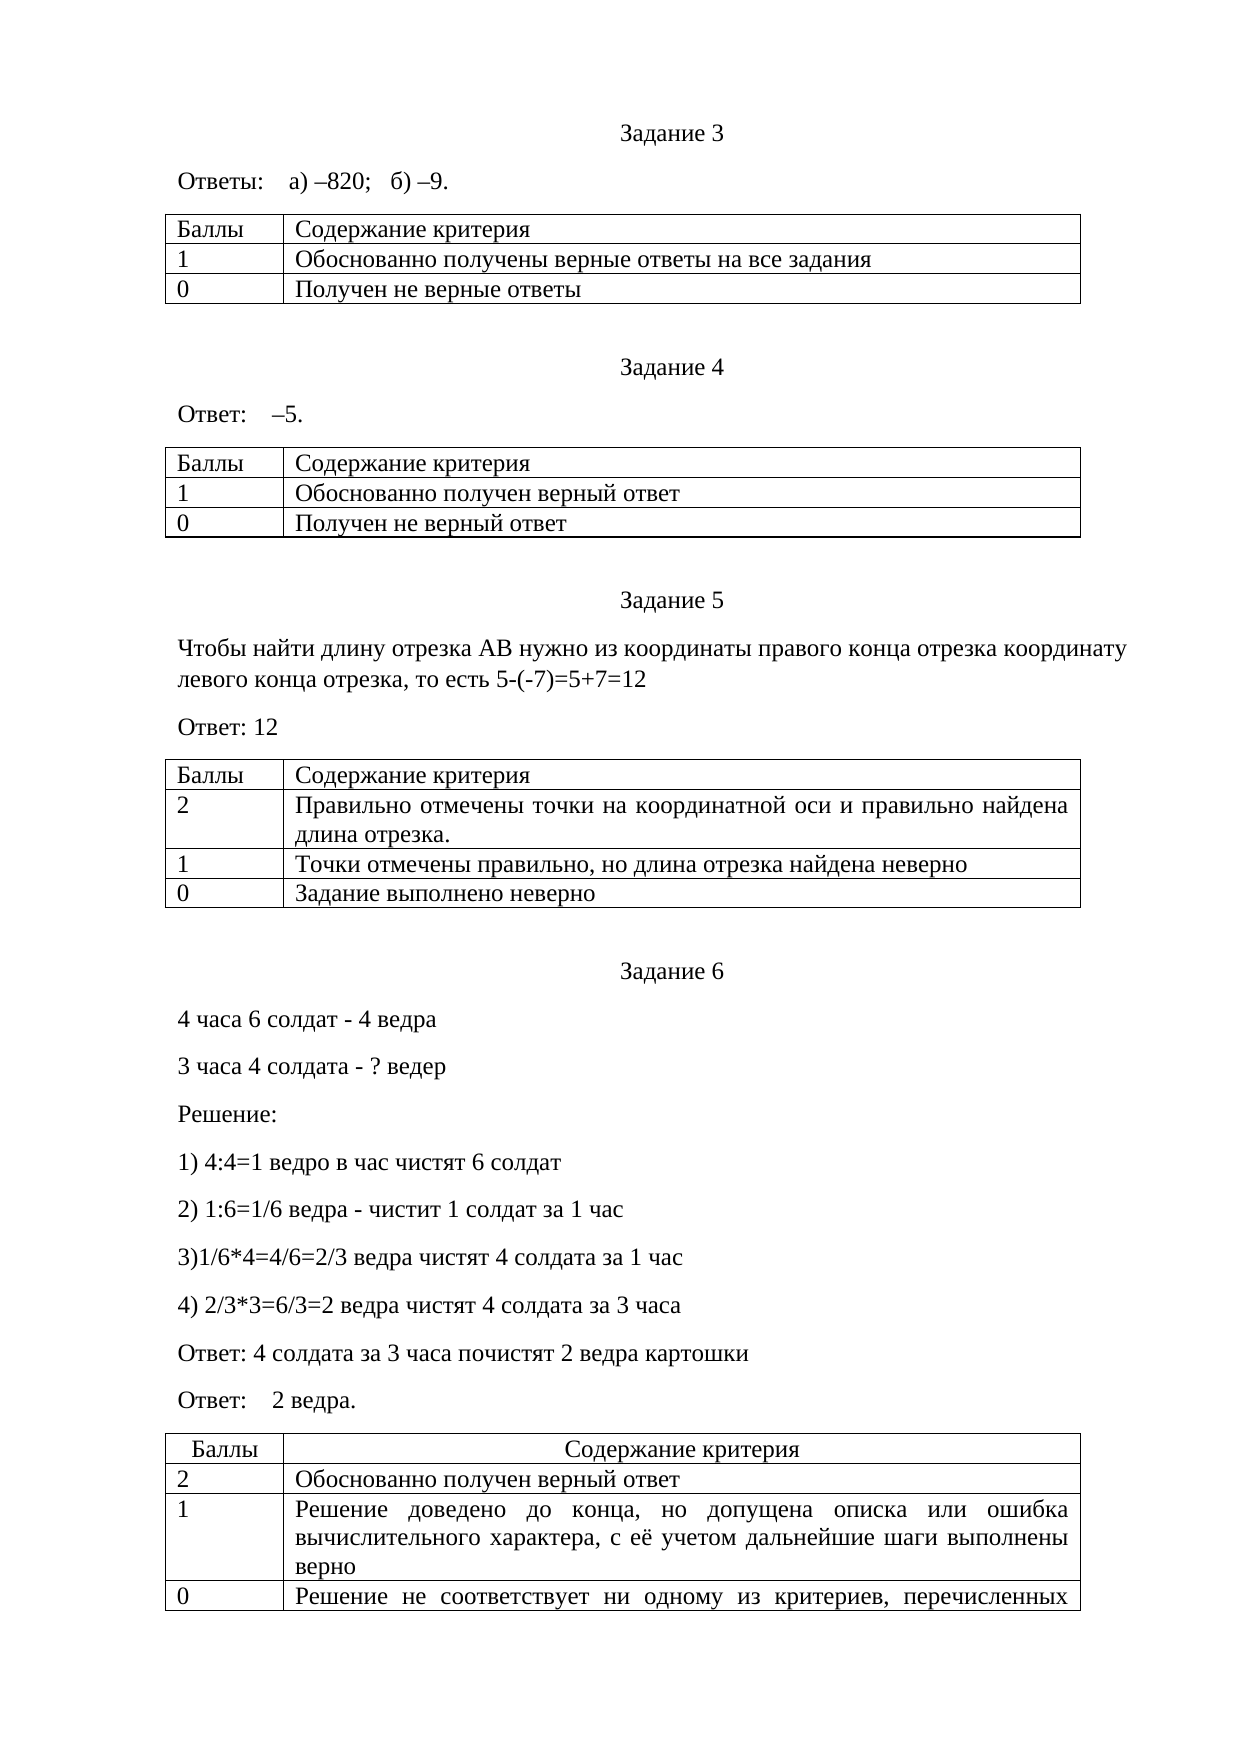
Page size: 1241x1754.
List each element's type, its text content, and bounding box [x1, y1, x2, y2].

table_header Содержание критерия [284, 448, 1080, 477]
text Задание 5 [177, 585, 1167, 614]
text Ответ: 12 [177, 712, 1167, 740]
text Ответ: 2 ведра. [177, 1385, 1167, 1414]
table_cell 2 [166, 790, 283, 848]
text 4) 2/3*3=6/3=2 ведра чистят 4 солдата за 3 часа [177, 1290, 1167, 1319]
table_header Содержание критерия [284, 760, 1080, 789]
table_cell Точки отмечены правильно, но длина отрезка найдена неверно [284, 849, 1080, 877]
table_cell 1 [166, 478, 283, 507]
table_cell 0 [166, 274, 283, 303]
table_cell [284, 1581, 1080, 1610]
text 3 часа 4 солдата - ? ведер [177, 1051, 1167, 1080]
table_header Баллы [166, 215, 283, 243]
table_cell Решение доведено до конца, но допущена описка или ошибка вычислительного характера, с её учетом дальнейшие шаги выполнены верно [284, 1494, 1080, 1580]
table_cell Обоснованно получены верные ответы на все задания [284, 244, 1080, 273]
text Ответ: 4 солдата за 3 часа почистят 2 ведра картошки [177, 1338, 1167, 1366]
text 3)1/6*4=4/6=2/3 ведра чистят 4 солдата за 1 час [177, 1242, 1167, 1271]
table_cell 0 [166, 879, 283, 907]
text Задание 4 [177, 352, 1167, 380]
table_header Содержание критерия [284, 215, 1080, 243]
text Ответы: а) –820; б) –9. [177, 166, 1167, 194]
table_header Баллы [166, 760, 283, 789]
table_header Баллы [166, 1434, 283, 1463]
table_cell 1 [166, 849, 283, 877]
table_cell Правильно отмечены точки на координатной оси и правильно найдена длина отрезка. [284, 790, 1080, 848]
table_cell Задание выполнено неверно [284, 879, 1080, 907]
table_cell Обоснованно получен верный ответ [284, 478, 1080, 507]
table_cell 1 [166, 244, 283, 273]
table_cell Обоснованно получен верный ответ [284, 1464, 1080, 1493]
text 2) 1:6=1/6 ведра - чистит 1 солдат за 1 час [177, 1194, 1167, 1223]
table_cell 2 [166, 1464, 283, 1493]
text Ответ: –5. [177, 399, 1167, 428]
table_cell Получен не верные ответы [284, 274, 1080, 303]
text Чтобы найти длину отрезка АВ нужно из координаты правого конца отрезка координату левого конца отрезка, то есть 5-(-7)=5+7=12 [177, 633, 1167, 693]
text 1) 4:4=1 ведро в час чистят 6 солдат [177, 1147, 1167, 1176]
text 4 часа 6 солдат - 4 ведра [177, 1004, 1167, 1032]
text Задание 6 [177, 956, 1167, 985]
table_cell Получен не верный ответ [284, 508, 1080, 536]
table_header Содержание критерия [284, 1434, 1080, 1463]
table_cell 1 [166, 1494, 283, 1580]
text Задание 3 [177, 118, 1167, 147]
table_cell 0 [166, 508, 283, 536]
text Решение: [177, 1099, 1167, 1128]
table_cell 0 [166, 1581, 283, 1610]
table_header Баллы [166, 448, 283, 477]
